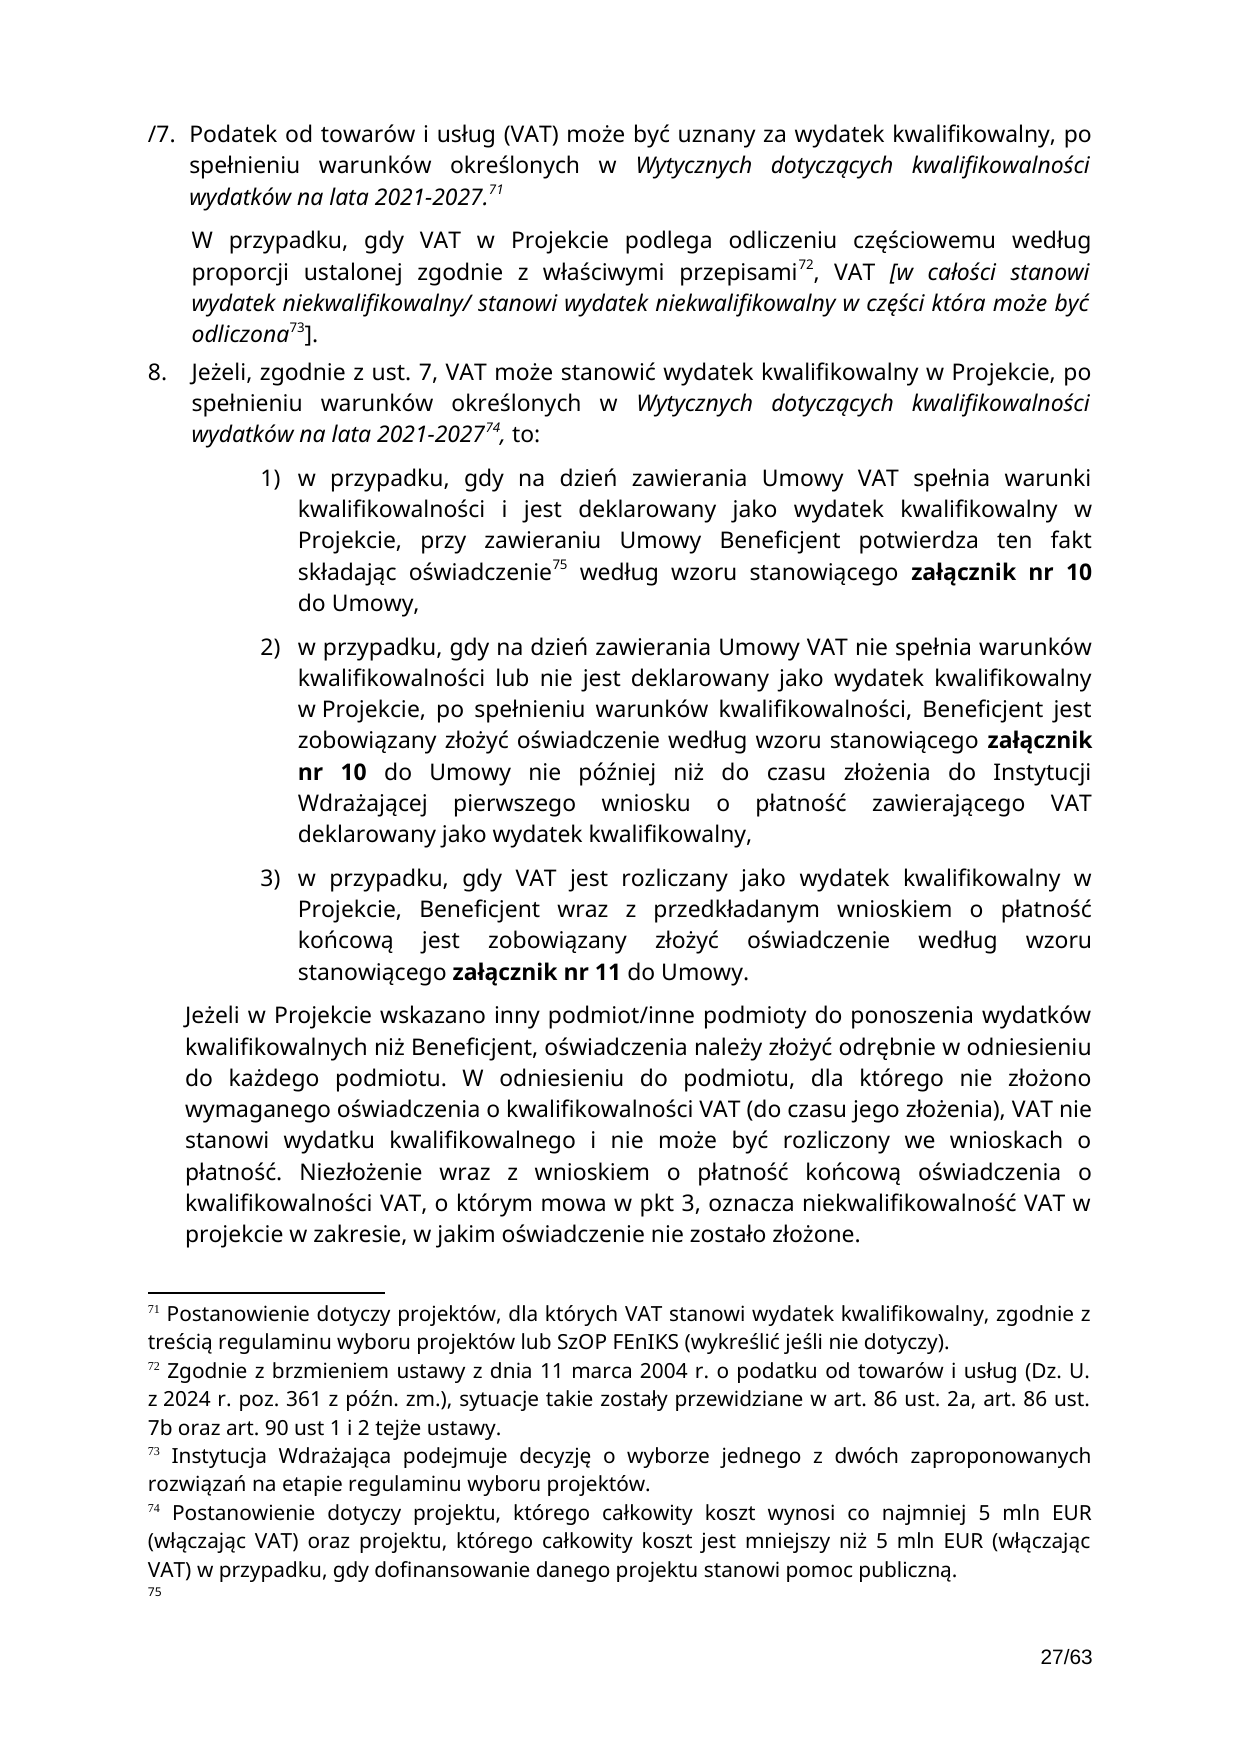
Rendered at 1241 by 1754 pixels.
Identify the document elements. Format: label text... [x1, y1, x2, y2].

text /7. Podatek od towarów i usług (VAT) może być uznany za wydatek kwalifikowalny, po spełnieniu warunków określonych w Wytycznych dotyczących kwalifikowalności wydatków na lata 2021-2027. [148, 118, 1092, 212]
list w przypadku, gdy na dzień zawierania Umowy VAT nie spełnia warunków kwalifikowalności lub nie jest deklarowany jako wydatek kwalifikowalny w Projekcie, po spełnieniu warunków kwalifikowalności, Beneficjent jest zobowiązany złożyć oświadczenie według wzoru stanowiącego załącznik nr 10 do Umowy nie później niż do czasu złożenia do Instytucji Wdrażającej pierwszego wniosku o płatność zawierającego VAT deklarowany jako wydatek kwalifikowalny, [260, 631, 1092, 849]
list Jeżeli, zgodnie z ust. 7, VAT może stanowić wydatek kwalifikowalny w Projekcie, po spełnieniu warunków określonych w Wytycznych dotyczących kwalifikowalności wydatków na lata 2021-2027, to: [148, 356, 1092, 449]
text Jeżeli w Projekcie wskazano inny podmiot/inne podmioty do ponoszenia wydatków kwalifikowalnych niż Beneficjent, oświadczenia należy złożyć odrębnie w odniesieniu do każdego podmiotu. W odniesieniu do podmiotu, dla którego nie złożono wymaganego oświadczenia o kwalifikowalności VAT (do czasu jego złożenia), VAT nie stanowi wydatku kwalifikowalnego i nie może być rozliczony we wnioskach o płatność. Niezłożenie wraz z wnioskiem o płatność końcową oświadczenia o kwalifikowalności VAT, o którym mowa w pkt 3, oznacza niekwalifikowalność VAT w projekcie w zakresie, w jakim oświadczenie nie zostało złożone. [185, 999, 1092, 1249]
list w przypadku, gdy na dzień zawierania Umowy VAT spełnia warunki kwalifikowalności i jest deklarowany jako wydatek kwalifikowalny w Projekcie, przy zawieraniu Umowy Beneficjent potwierdza ten fakt składając oświadczenie według wzoru stanowiącego załącznik nr 10 do Umowy, [260, 462, 1092, 618]
list w przypadku, gdy VAT jest rozliczany jako wydatek kwalifikowalny w Projekcie, Beneficjent wraz z przedkładanym wnioskiem o płatność końcową jest zobowiązany złożyć oświadczenie według wzoru stanowiącego załącznik nr 11 do Umowy. [260, 862, 1092, 987]
text W przypadku, gdy VAT w Projekcie podlega odliczeniu częściowemu według proporcji ustalonej zgodnie z właściwymi przepisami, VAT [w całości stanowi wydatek niekwalifikowalny/ stanowi wydatek niekwalifikowalny w części która może być odliczona]. [191, 224, 1092, 349]
